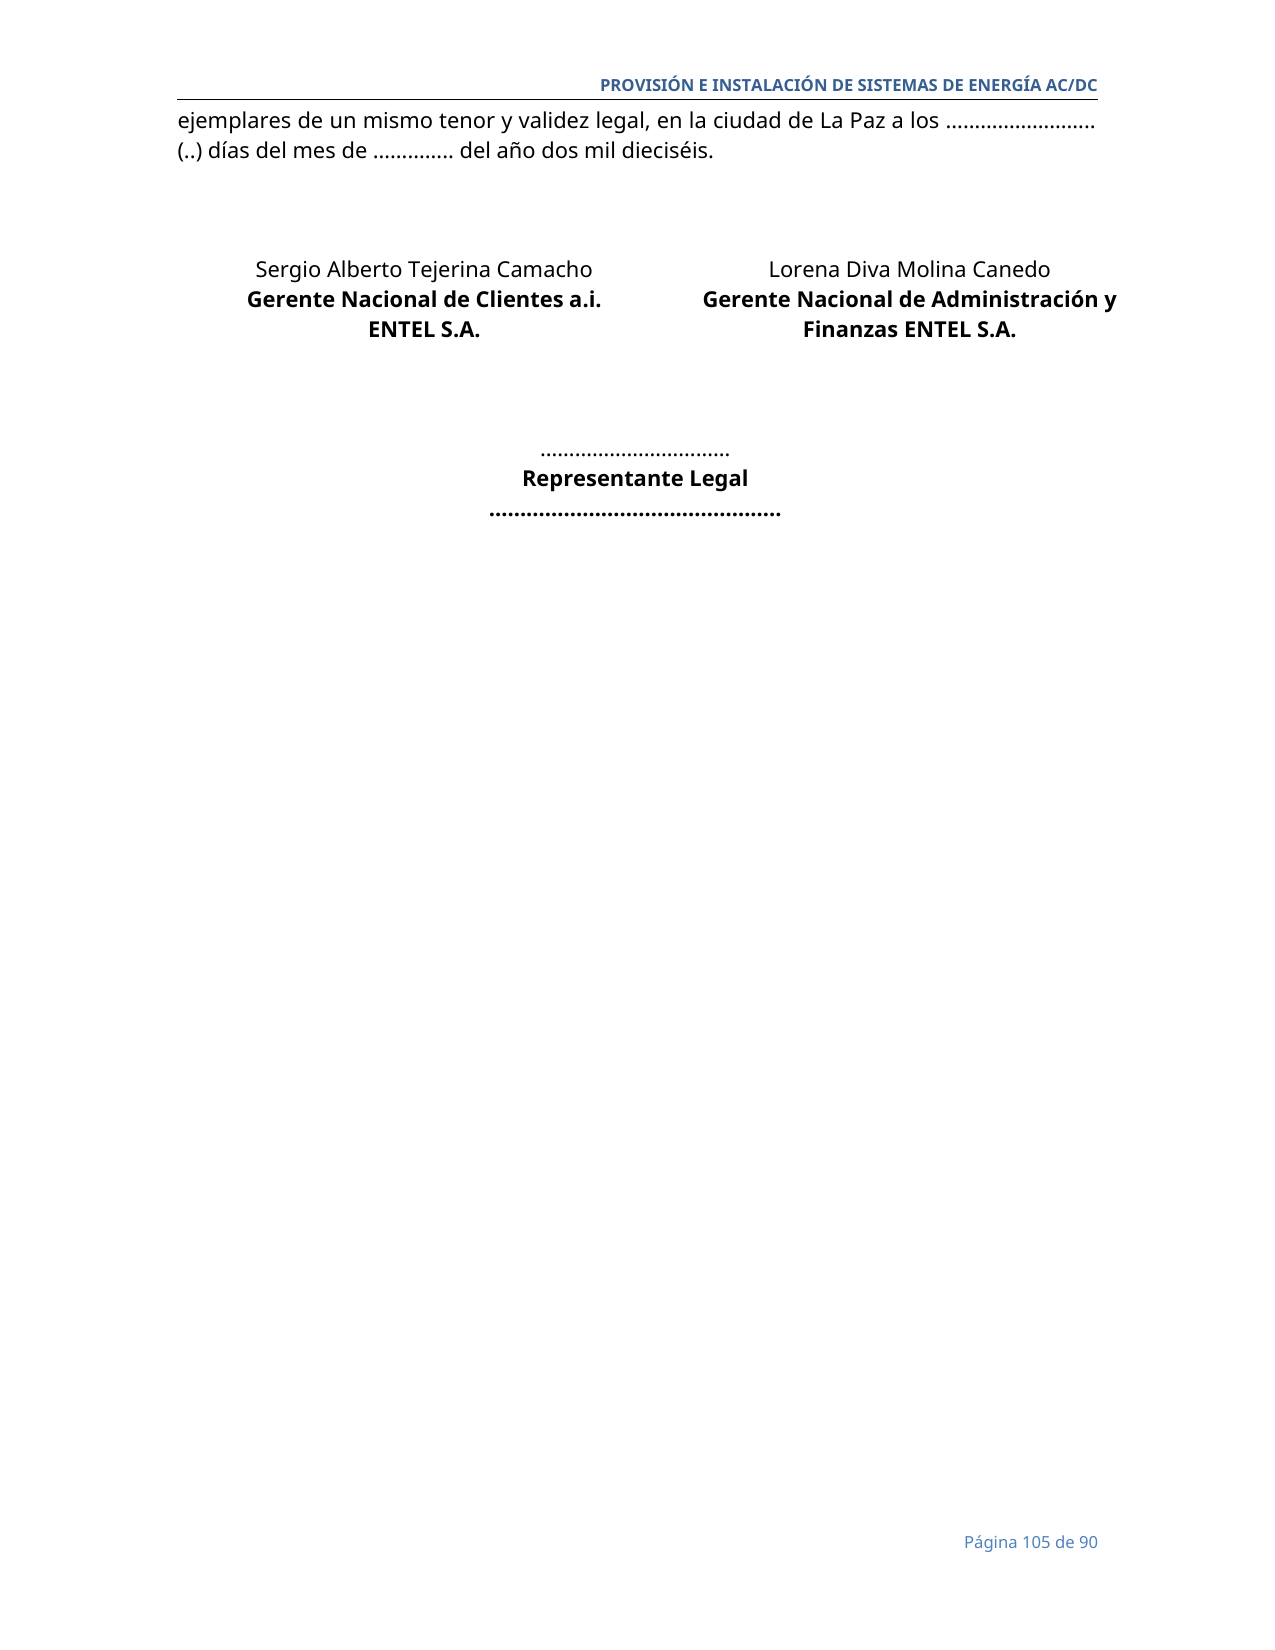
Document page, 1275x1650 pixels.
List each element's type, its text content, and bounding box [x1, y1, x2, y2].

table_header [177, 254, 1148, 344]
text ……………………………………….. [177, 493, 1093, 522]
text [177, 105, 1098, 165]
text Representante Legal [177, 463, 1093, 493]
text …………………………… [177, 433, 1093, 463]
